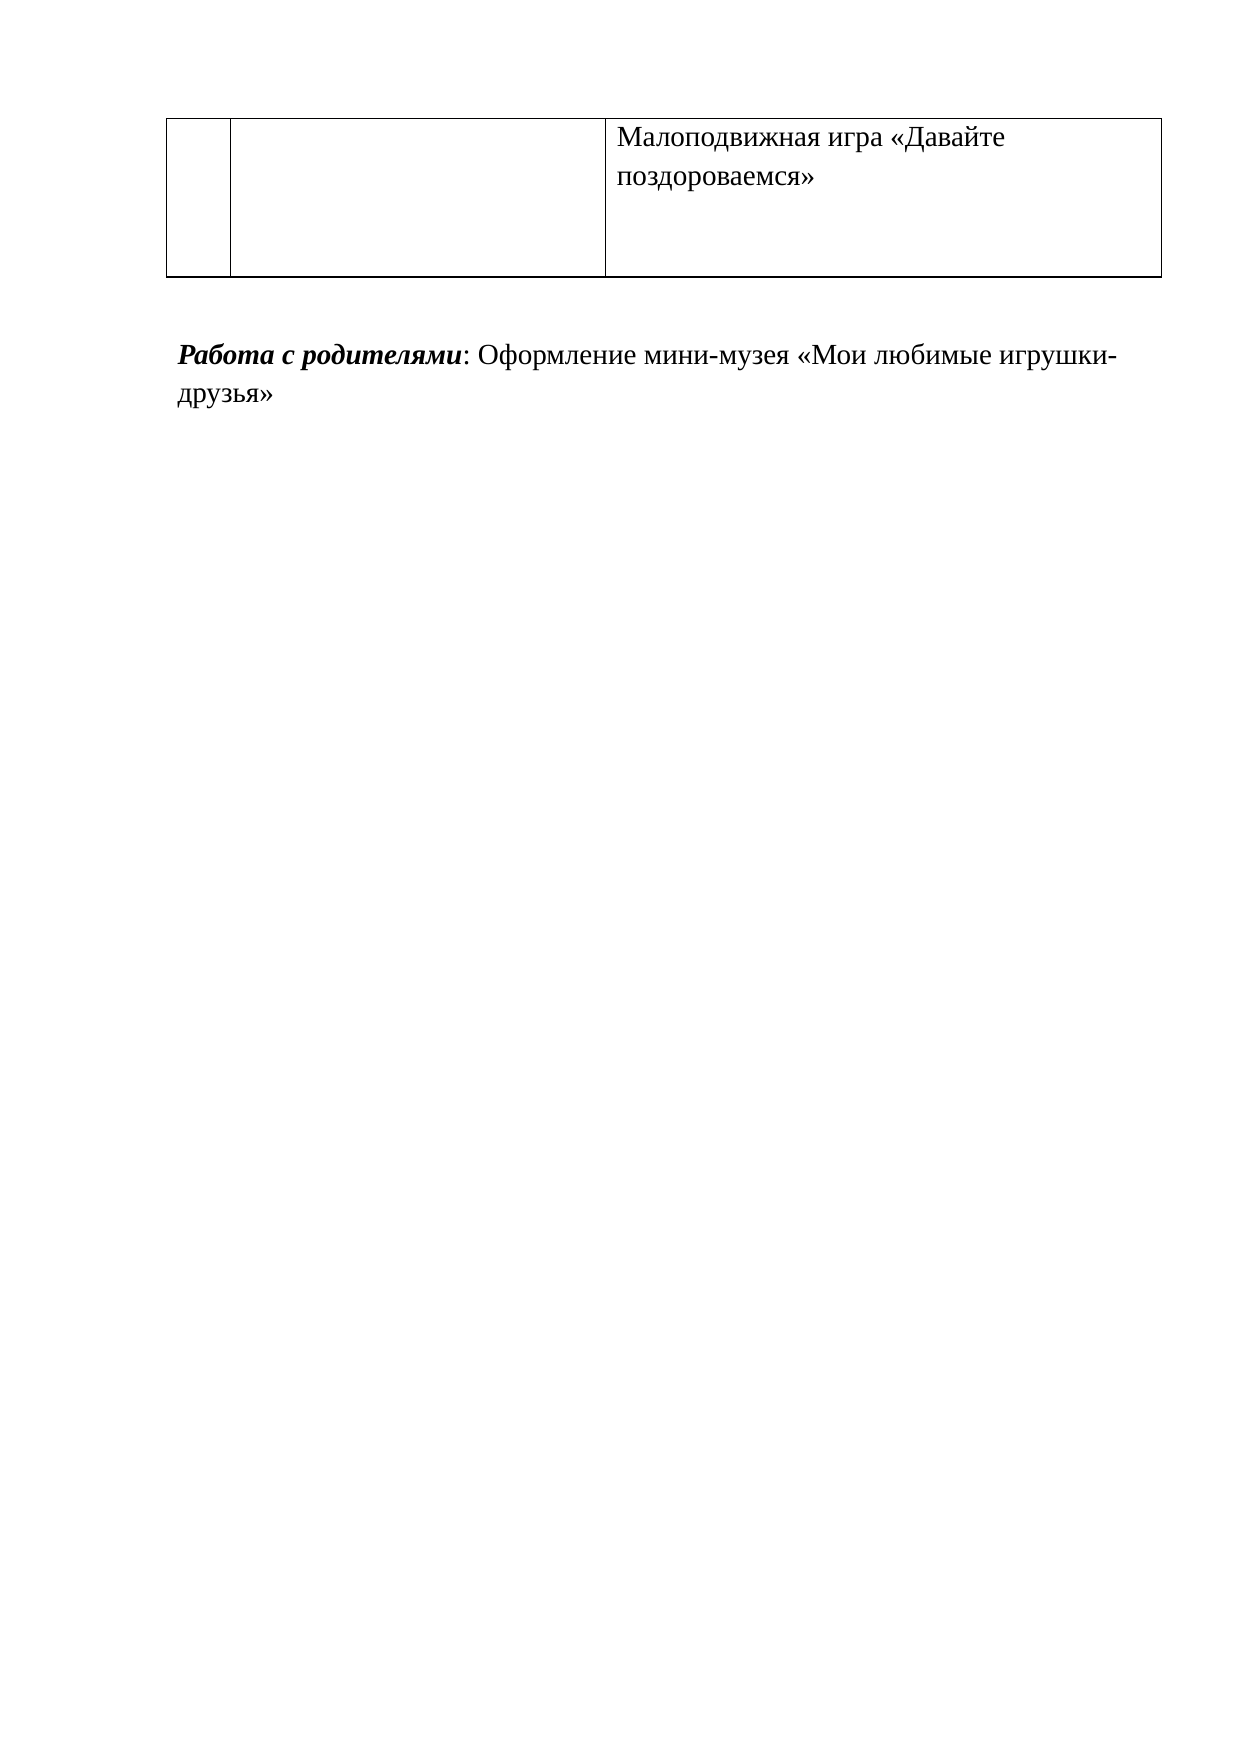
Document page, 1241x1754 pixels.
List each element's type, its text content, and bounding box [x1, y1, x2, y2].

text Работа с родителями: Оформление мини-музея «Мои любимые игрушки-друзья» [177, 337, 1152, 409]
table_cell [231, 119, 605, 276]
table_cell 6. [167, 119, 230, 276]
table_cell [606, 119, 1161, 276]
